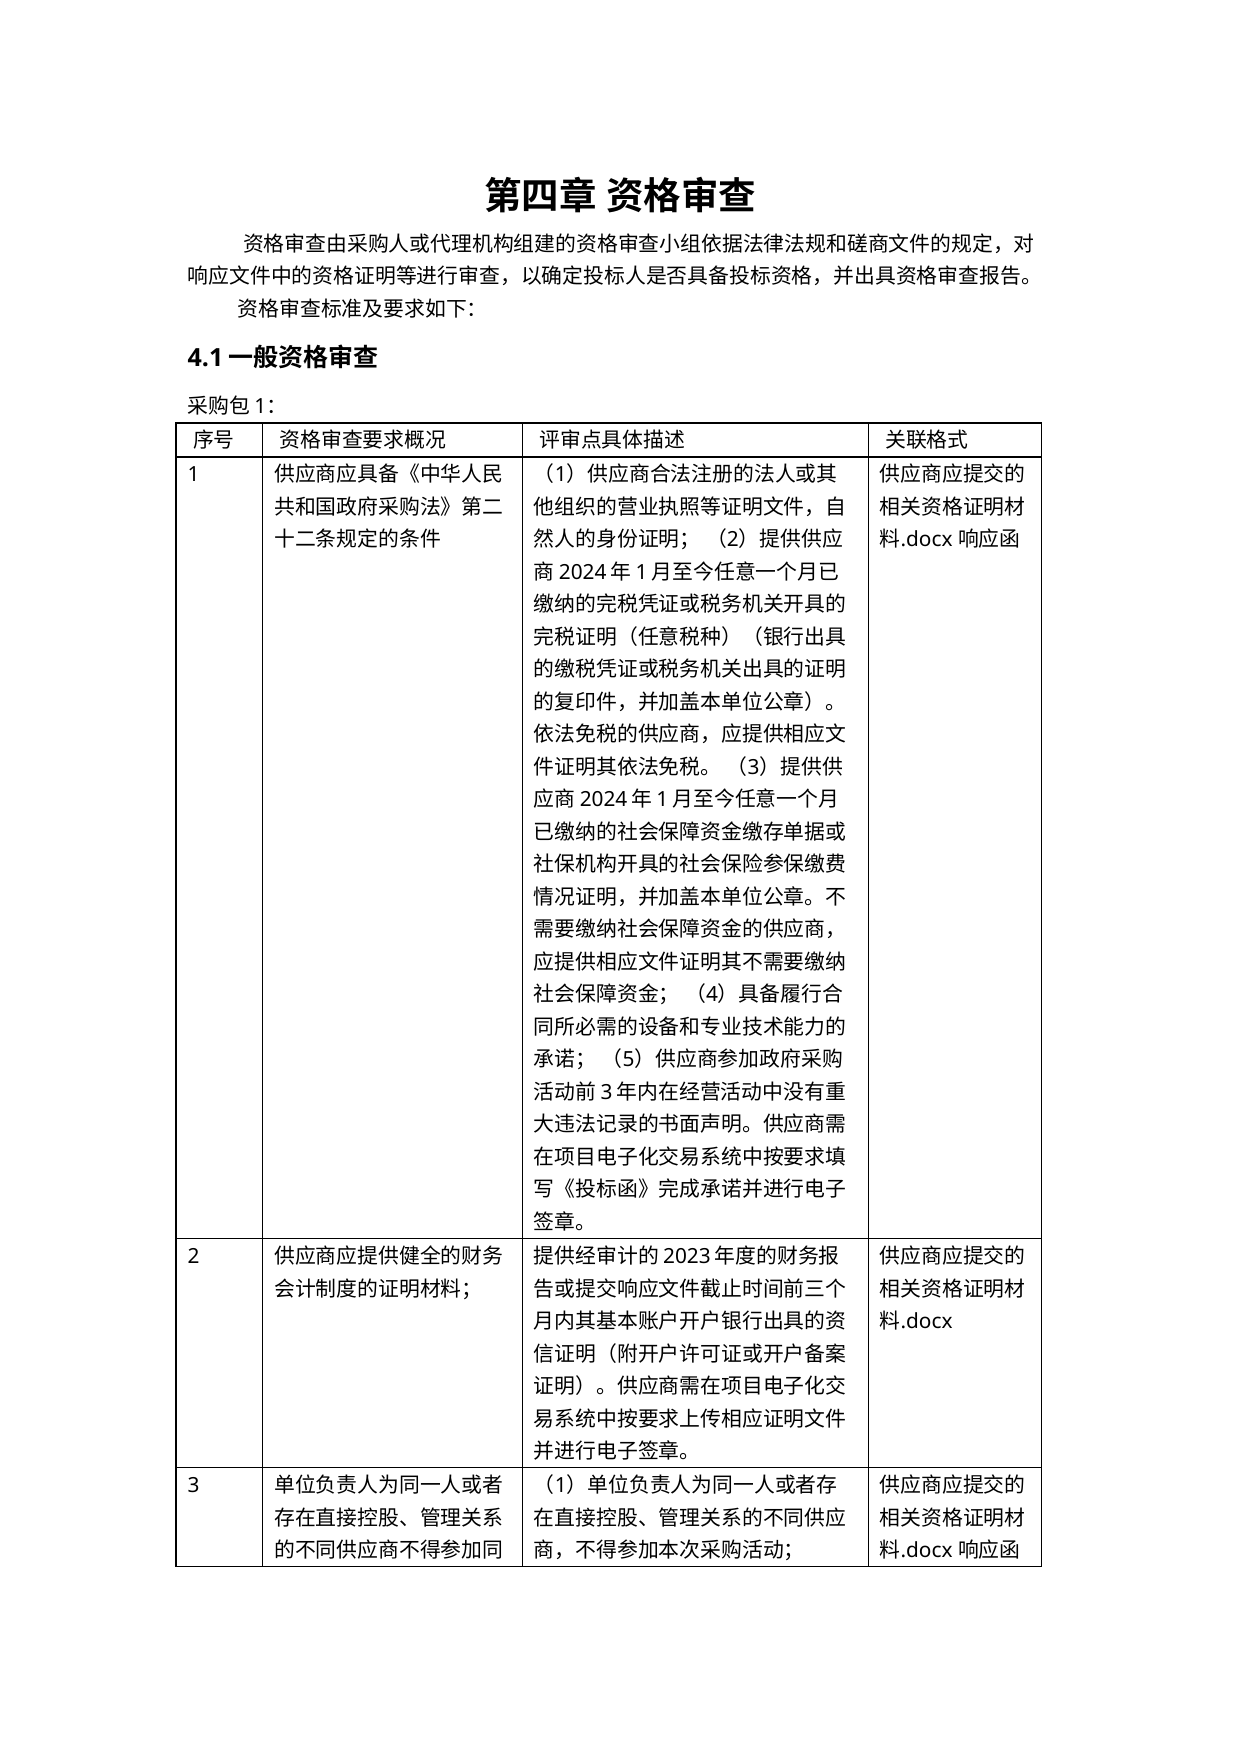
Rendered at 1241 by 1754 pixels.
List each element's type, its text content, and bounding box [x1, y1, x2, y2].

table_cell 供应商应提交的相关资格证明材料.docx [869, 1239, 1041, 1467]
table_cell 供应商应提交的相关资格证明材料.docx 响应函 [869, 458, 1041, 1238]
text 资格审查由采购人或代理机构组建的资格审查小组依据法律法规和磋商文件的规定，对响应文件中的资格证明等进行审查，以确定投标人是否具备投标资格，并出具资格审查报告。 [187, 227, 1053, 292]
table_cell 供应商应提供健全的财务会计制度的证明材料； [263, 1239, 522, 1467]
table_header 序号 [177, 424, 262, 456]
text 第四章 资格审查 [187, 162, 1053, 227]
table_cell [869, 1468, 1041, 1566]
table_header 评审点具体描述 [523, 424, 868, 456]
table_cell 2 [177, 1239, 262, 1467]
table_header 关联格式 [869, 424, 1041, 456]
table_cell 3 [177, 1468, 262, 1566]
table_cell 提供经审计的2023年度的财务报告或提交响应文件截止时间前三个月内其基本账户开户银行出具的资信证明（附开户许可证或开户备案证明）。供应商需在项目电子化交易系统中按要求上传相应证明文件并进行电子签章。 [523, 1239, 868, 1467]
table_cell 1 [177, 458, 262, 1238]
text 资格审查标准及要求如下： [187, 292, 1053, 324]
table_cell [263, 1468, 522, 1566]
table_cell （1）供应商合法注册的法人或其他组织的营业执照等证明文件，自然人的身份证明； （2）提供供应商2024年1月至今任意一个月已缴纳的完税凭证或税务机关开具的完税证明（任意税种）（银行出具的缴税凭证或税务机关出具的证明的复印件，并加盖本单位公章）。依法免税的供应商，应提供相应文件证明其依法免税。 （3）提供供应商2024年1月至今任意一个月已缴纳的社会保障资金缴存单据或社保机构开具的社会保险参保缴费情况证明，并加盖本单位公章。不需要缴纳社会保障资金的供应商，应提供相应文件证明其不需要缴纳社会保障资金； （4）具备履行合同所必需的设备和专业技术能力的承诺； （5）供应商参加政府采购活动前3年内在经营活动中没有重大违法记录的书面声明。供应商需在项目电子化交易系统中按要求填写《投标函》完成承诺并进行电子签章。 [523, 458, 868, 1238]
table_header 资格审查要求概况 [263, 424, 522, 456]
text 采购包1： [187, 389, 1053, 422]
table_cell 供应商应具备《中华人民共和国政府采购法》第二十二条规定的条件 [263, 458, 522, 1238]
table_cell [523, 1468, 868, 1566]
text 4.1一般资格审查 [187, 324, 1053, 389]
